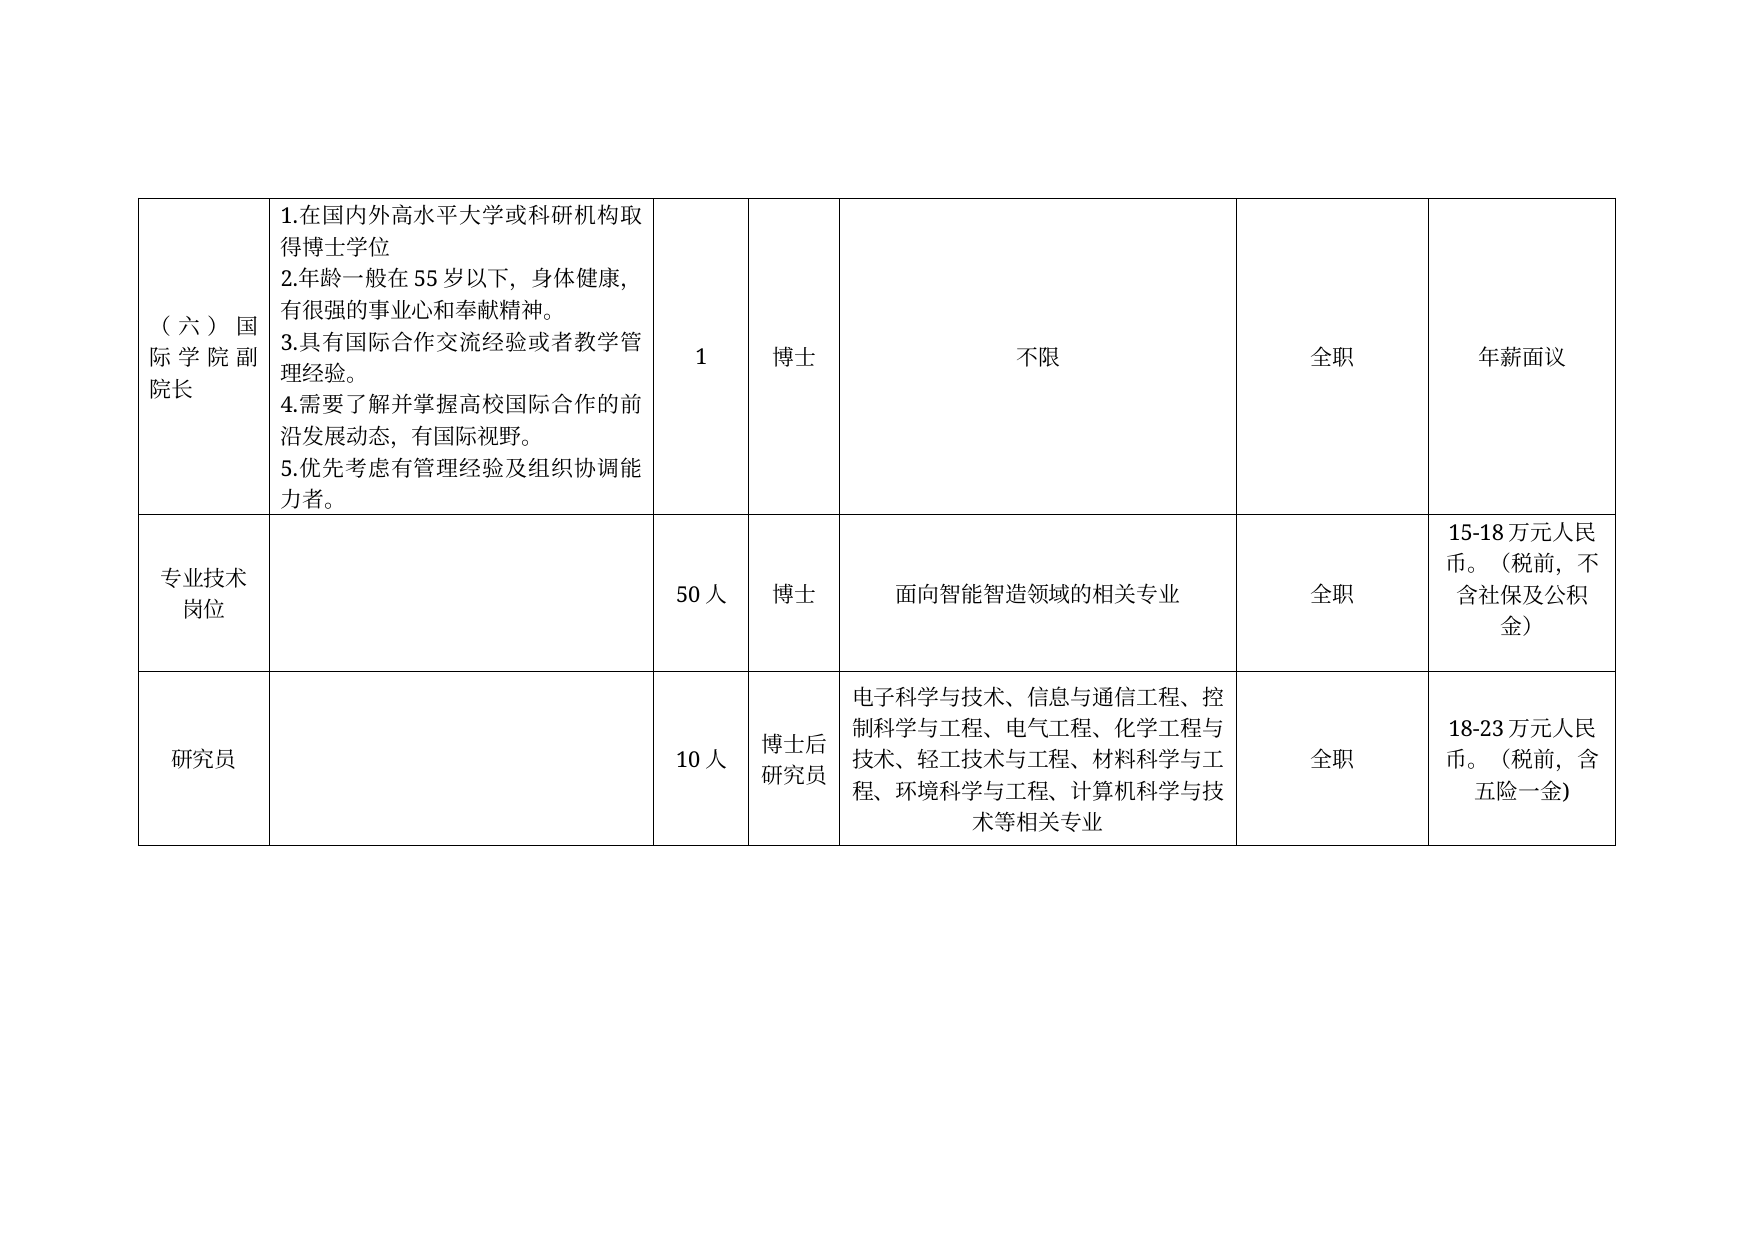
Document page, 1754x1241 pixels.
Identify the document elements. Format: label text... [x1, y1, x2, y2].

table_cell 15-18万元人民币。（税前，不含社保及公积金） [1429, 515, 1615, 671]
table_cell 研究员 [139, 672, 269, 845]
table_cell 博士 [749, 199, 839, 514]
table_cell 电子科学与技术、信息与通信工程、控制科学与工程、电气工程、化学工程与技术、轻工技术与工程、材料科学与工程、环境科学与工程、计算机科学与技术等相关专业 [840, 672, 1236, 845]
table_cell 全职 [1237, 515, 1428, 671]
table_cell 全职 [1237, 199, 1428, 514]
table_cell [270, 515, 653, 671]
table_cell 18-23万元人民币。（税前，含五险一金) [1429, 672, 1615, 845]
table_cell 10人 [654, 672, 748, 845]
table_cell 1.在国内外高水平大学或科研机构取得博士学位 2.年龄一般在55岁以下，身体健康，有很强的事业心和奉献精神。 3.具有国际合作交流经验或者教学管理经验。 4.需要了解并掌握高校国际合作的前沿发展动态，有国际视野。 5.优先考虑有管理经验及组织协调能力者。 [270, 199, 653, 514]
table_cell 50人 [654, 515, 748, 671]
table_cell 不限 [840, 199, 1236, 514]
table_cell 面向智能智造领域的相关专业 [840, 515, 1236, 671]
table_cell [270, 672, 653, 845]
table_cell 博士后研究员 [749, 672, 839, 845]
table_cell 博士 [749, 515, 839, 671]
table_cell （六）国际学院副院长 [139, 199, 269, 514]
table_cell 全职 [1237, 672, 1428, 845]
table_cell 年薪面议 [1429, 199, 1615, 514]
table_cell 专业技术岗位 [139, 515, 269, 671]
table_cell 1 [654, 199, 748, 514]
